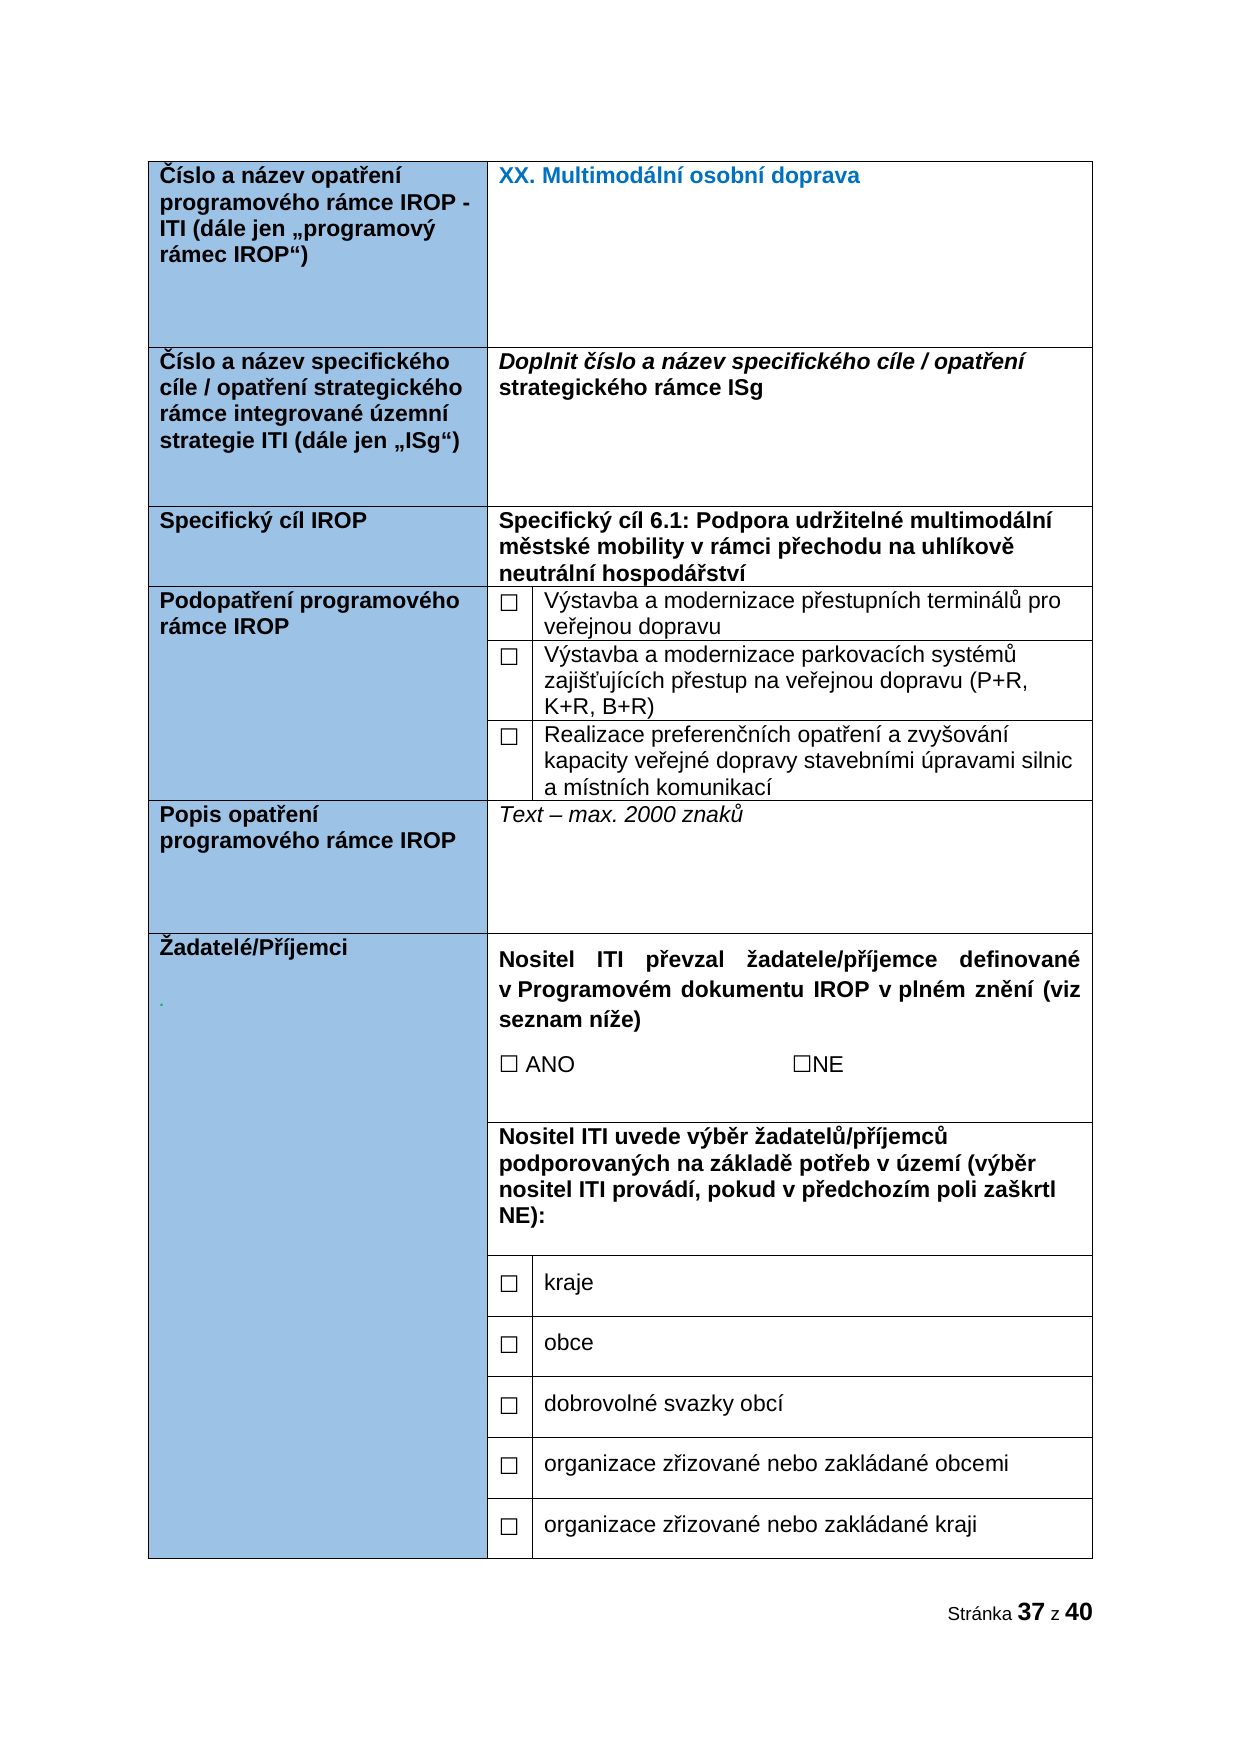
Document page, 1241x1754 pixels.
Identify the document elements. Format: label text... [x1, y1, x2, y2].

table_cell organizace zřizované nebo zakládané obcemi [533, 1438, 1092, 1497]
table_cell organizace zřizované nebo zakládané kraji [533, 1499, 1092, 1558]
table_cell Žadatelé/Příjemci . [149, 934, 487, 1558]
table_cell Podopatření programového rámce IROP [149, 587, 487, 800]
table_cell Nositel ITI převzal žadatele/příjemce definované v Programovém dokumentu IROP v plném znění (viz seznam níže) ANO NE [488, 934, 1092, 1122]
table_cell Doplnit číslo a název specifického cíle / opatření strategického rámce ISg [488, 348, 1092, 506]
table_cell Realizace preferenčních opatření a zvyšování kapacity veřejné dopravy stavebními úpravami silnic a místních komunikací [533, 721, 1092, 800]
table_cell kraje [533, 1256, 1092, 1316]
table_header XX. Multimodální osobní doprava [488, 162, 1092, 347]
table_cell Text – max. 2000 znaků [488, 801, 1092, 933]
table_header Číslo a název opatření programového rámce IROP - ITI (dále jen „programový rámec IROP“) [149, 162, 487, 347]
table_cell Výstavba a modernizace parkovacích systémů zajišťujících přestup na veřejnou dopravu (P+R, K+R, B+R) [533, 641, 1092, 720]
table_cell dobrovolné svazky obcí [533, 1377, 1092, 1437]
table_cell Specifický cíl 6.1: Podpora udržitelné multimodální městské mobility v rámci přechodu na uhlíkově neutrální hospodářství [488, 507, 1092, 586]
table_cell Nositel ITI uvede výběr žadatelů/příjemců podporovaných na základě potřeb v území (výběr nositel ITI provádí, pokud v předchozím poli zaškrtl NE): [488, 1123, 1092, 1255]
table_cell obce [533, 1317, 1092, 1376]
table_cell Popis opatření programového rámce IROP [149, 801, 487, 933]
table_cell Číslo a název specifického cíle / opatření strategického rámce integrované územní strategie ITI (dále jen „ISg“) [149, 348, 487, 506]
table_cell Specifický cíl IROP [149, 507, 487, 586]
table_cell Výstavba a modernizace přestupních terminálů pro veřejnou dopravu [533, 587, 1092, 639]
